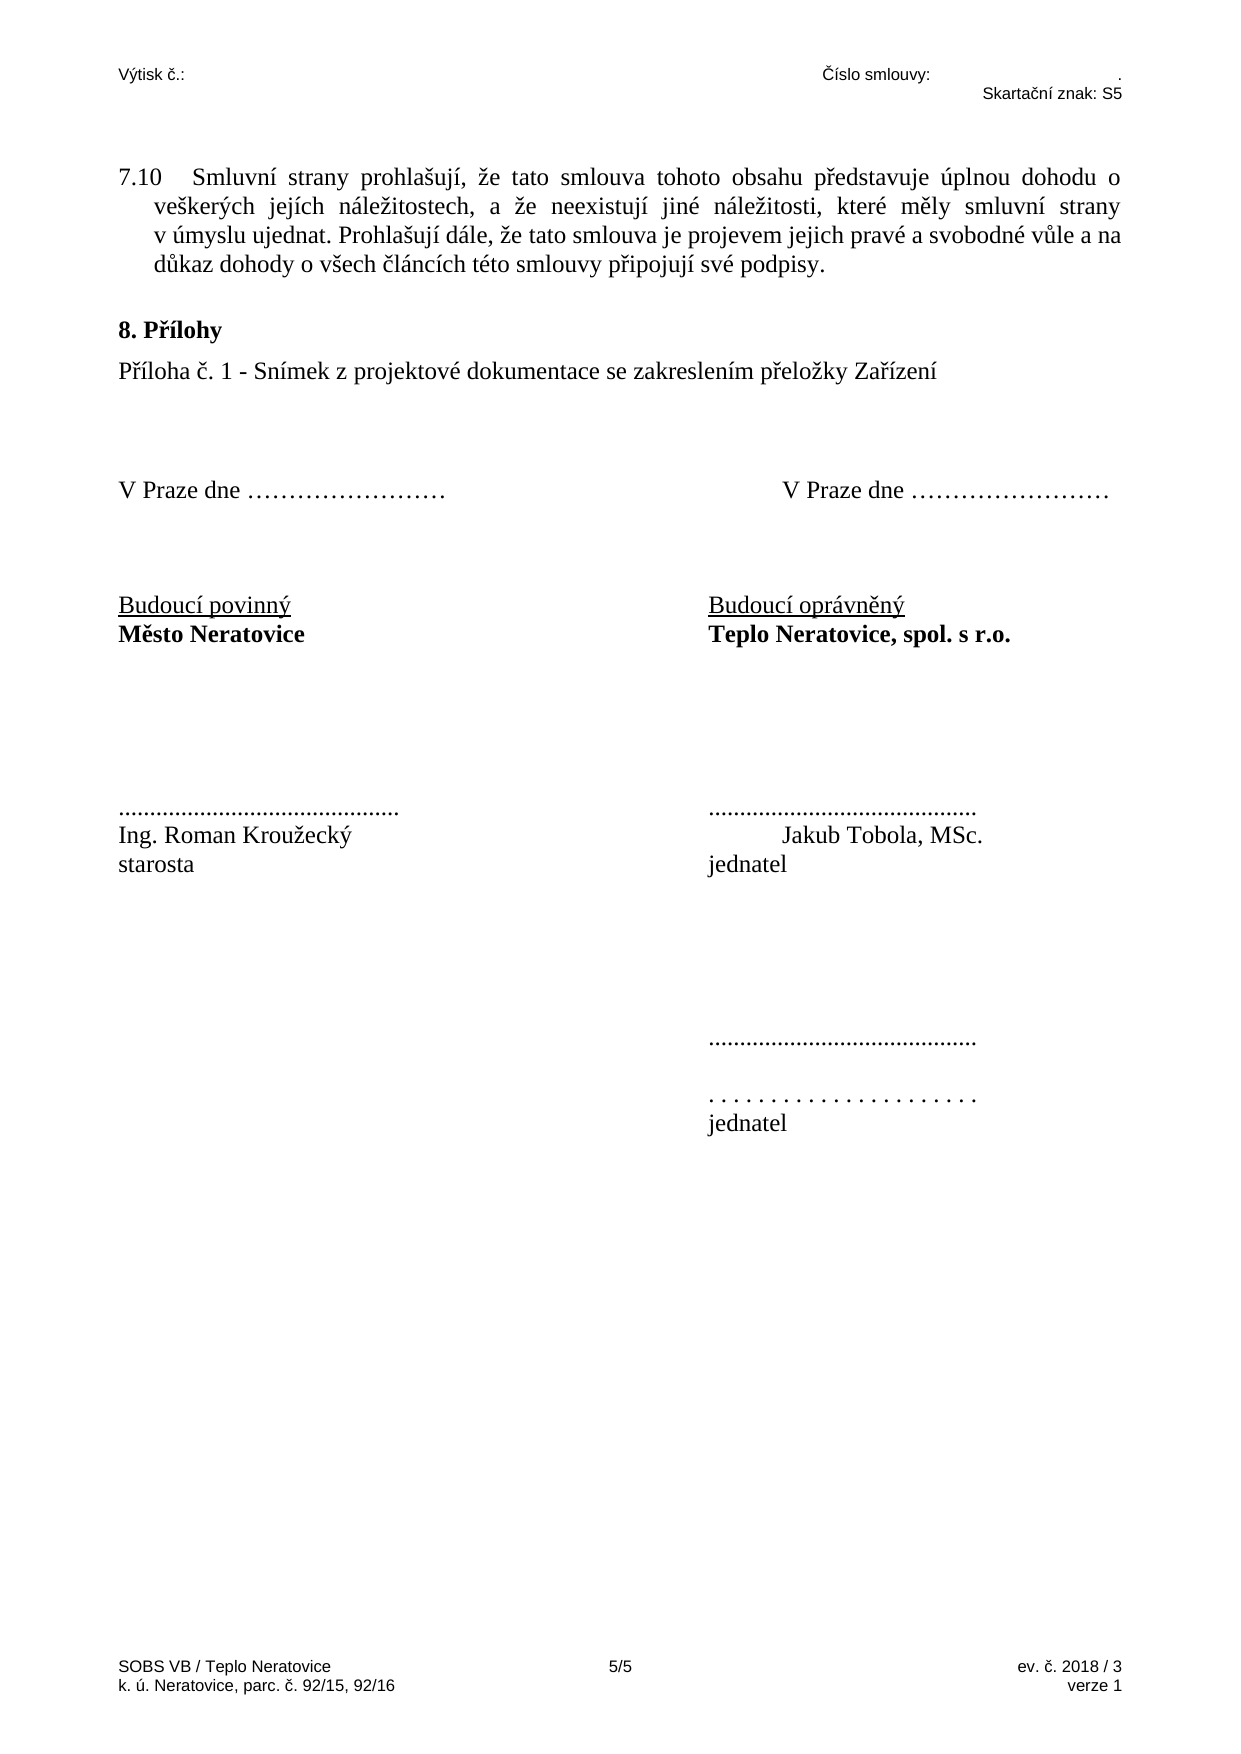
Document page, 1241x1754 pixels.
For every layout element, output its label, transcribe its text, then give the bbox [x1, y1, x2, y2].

list Smluvní strany prohlašují, že tato smlouva tohoto obsahu představuje úplnou dohodu o veškerých jejích náležitostech, a že neexistují jiné náležitosti, které měly smluvní strany v úmyslu ujednat. Prohlašují dále, že tato smlouva je projevem jejich pravé a svobodné vůle a na důkaz dohody o všech článcích této smlouvy připojují své podpisy. [118, 162, 1122, 277]
text Město Neratovice Teplo Neratovice, spol. s r.o. [118, 619, 1122, 648]
text ............................................. ........................................... [118, 792, 1122, 820]
text jednatel [118, 1108, 1122, 1137]
text Příloha č. 1 - Snímek z projektové dokumentace se zakreslením přeložky Zařízení [118, 356, 1122, 385]
text ........................................... [118, 1022, 1122, 1050]
text . . . . . . . . . . . . . . . . . . . . . . [634, 1079, 1122, 1108]
text V Praze dne …………………… V Praze dne …………………… [118, 475, 1122, 504]
text Ing. Roman Kroužecký Jakub Tobola, MSc. [118, 820, 1122, 849]
text starosta jednatel [118, 849, 1122, 878]
text 8. Přílohy [118, 315, 1122, 344]
text Budoucí povinný Budoucí oprávněný [118, 590, 1122, 619]
